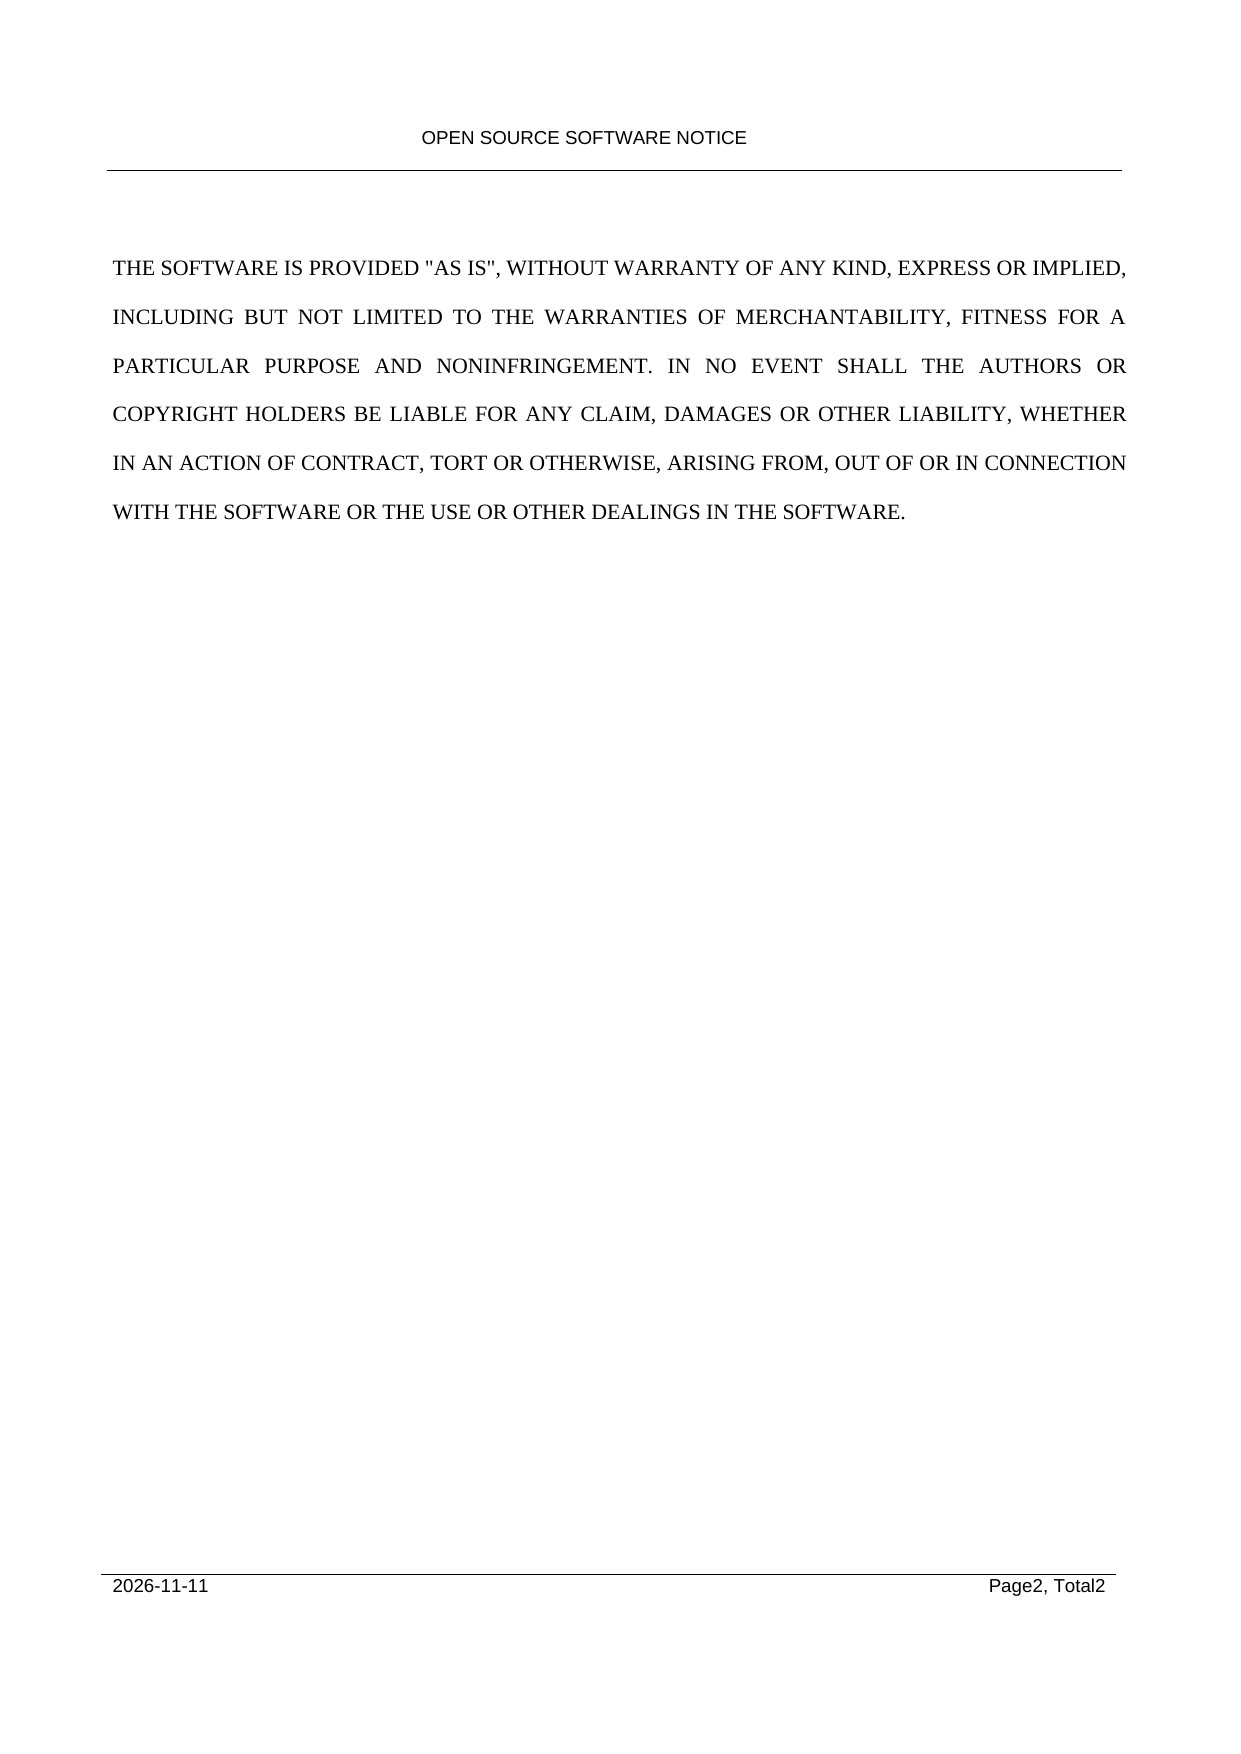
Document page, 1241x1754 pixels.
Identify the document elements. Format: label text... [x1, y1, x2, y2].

text THE SOFTWARE IS PROVIDED "AS IS", WITHOUT WARRANTY OF ANY KIND, EXPRESS OR IMPLIED, INCLUDING BUT NOT LIMITED TO THE WARRANTIES OF MERCHANTABILITY, FITNESS FOR A PARTICULAR PURPOSE AND NONINFRINGEMENT. IN NO EVENT SHALL THE AUTHORS OR COPYRIGHT HOLDERS BE LIABLE FOR ANY CLAIM, DAMAGES OR OTHER LIABILITY, WHETHER IN AN ACTION OF CONTRACT, TORT OR OTHERWISE, ARISING FROM, OUT OF OR IN CONNECTION WITH THE SOFTWARE OR THE USE OR OTHER DEALINGS IN THE SOFTWARE. [112, 251, 1128, 528]
